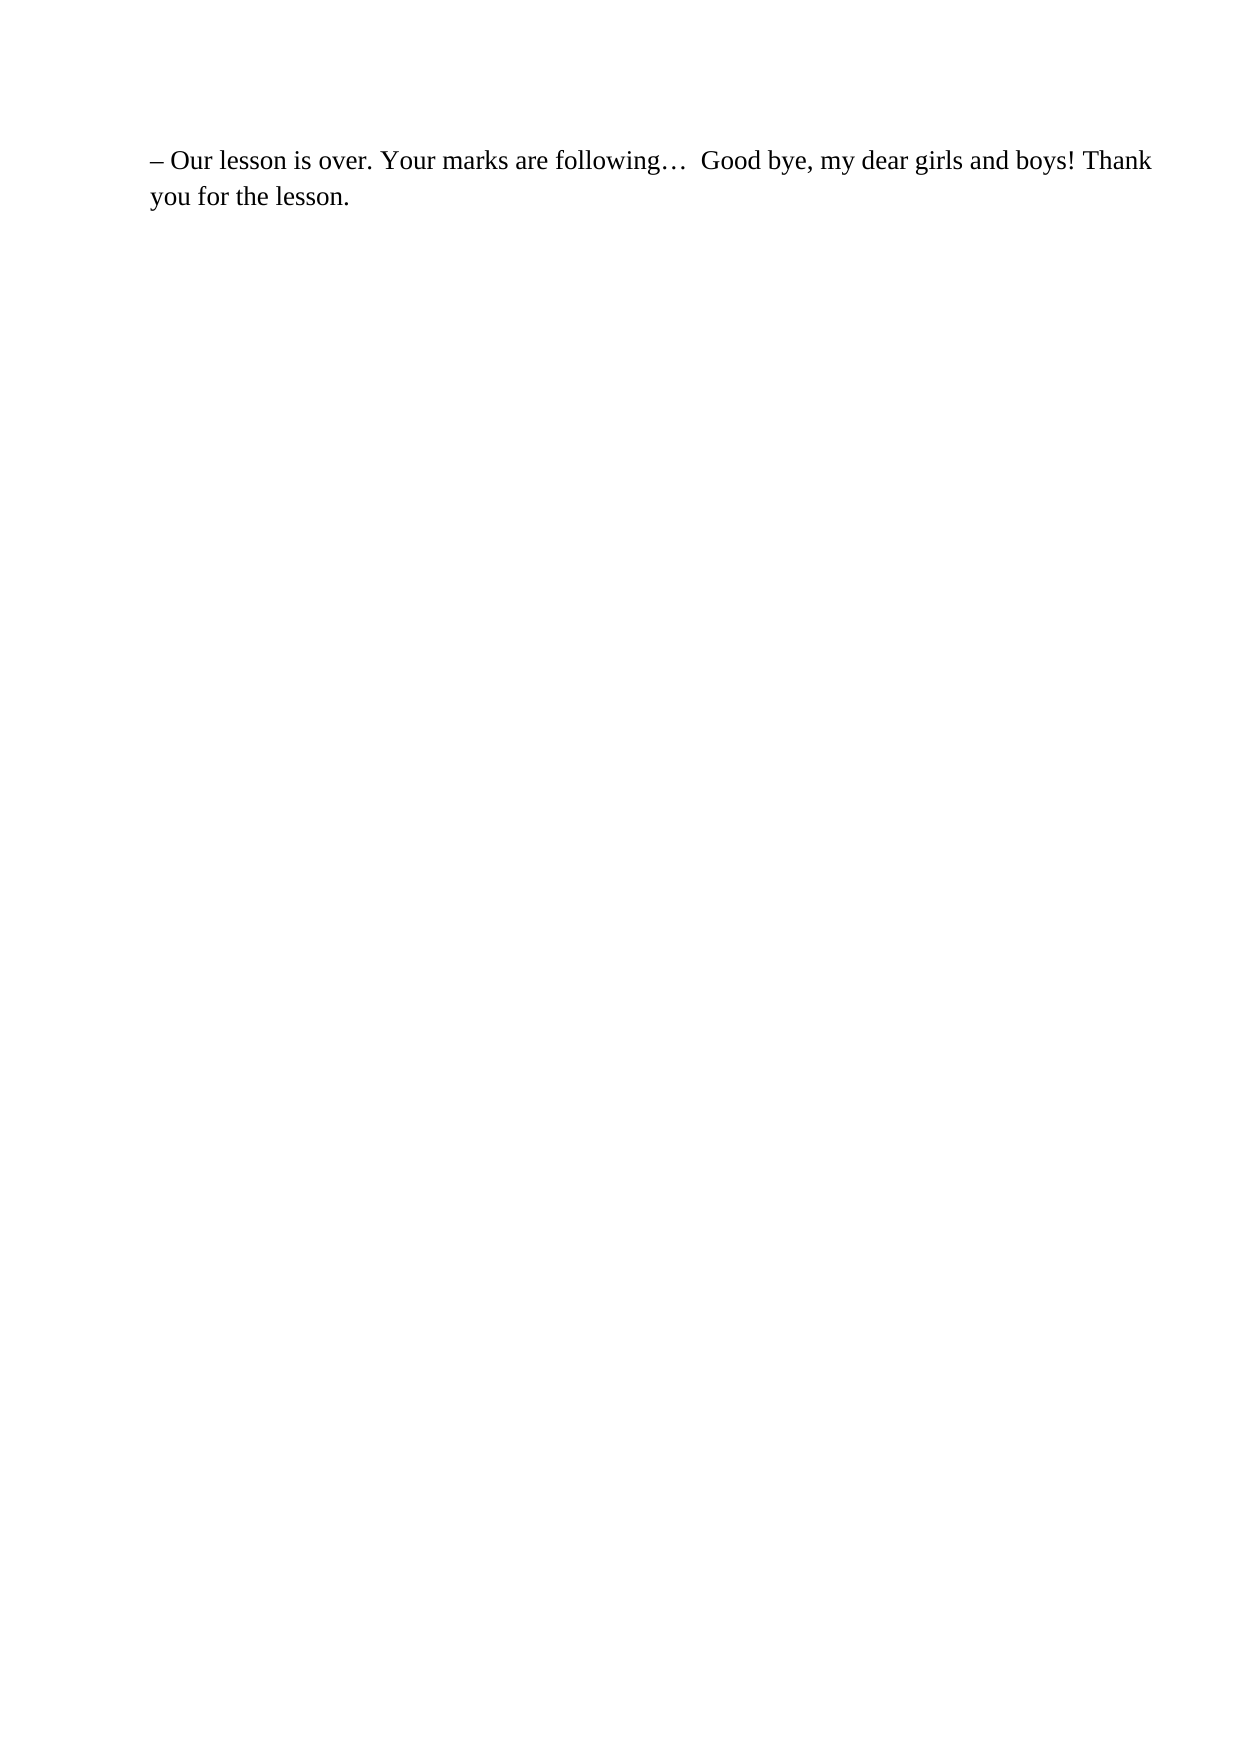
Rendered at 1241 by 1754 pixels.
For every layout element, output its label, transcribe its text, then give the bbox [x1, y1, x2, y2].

list – Our lesson is over. Your marks are following… Good bye, my dear girls and boys! Thank you for the lesson. [150, 144, 1165, 211]
